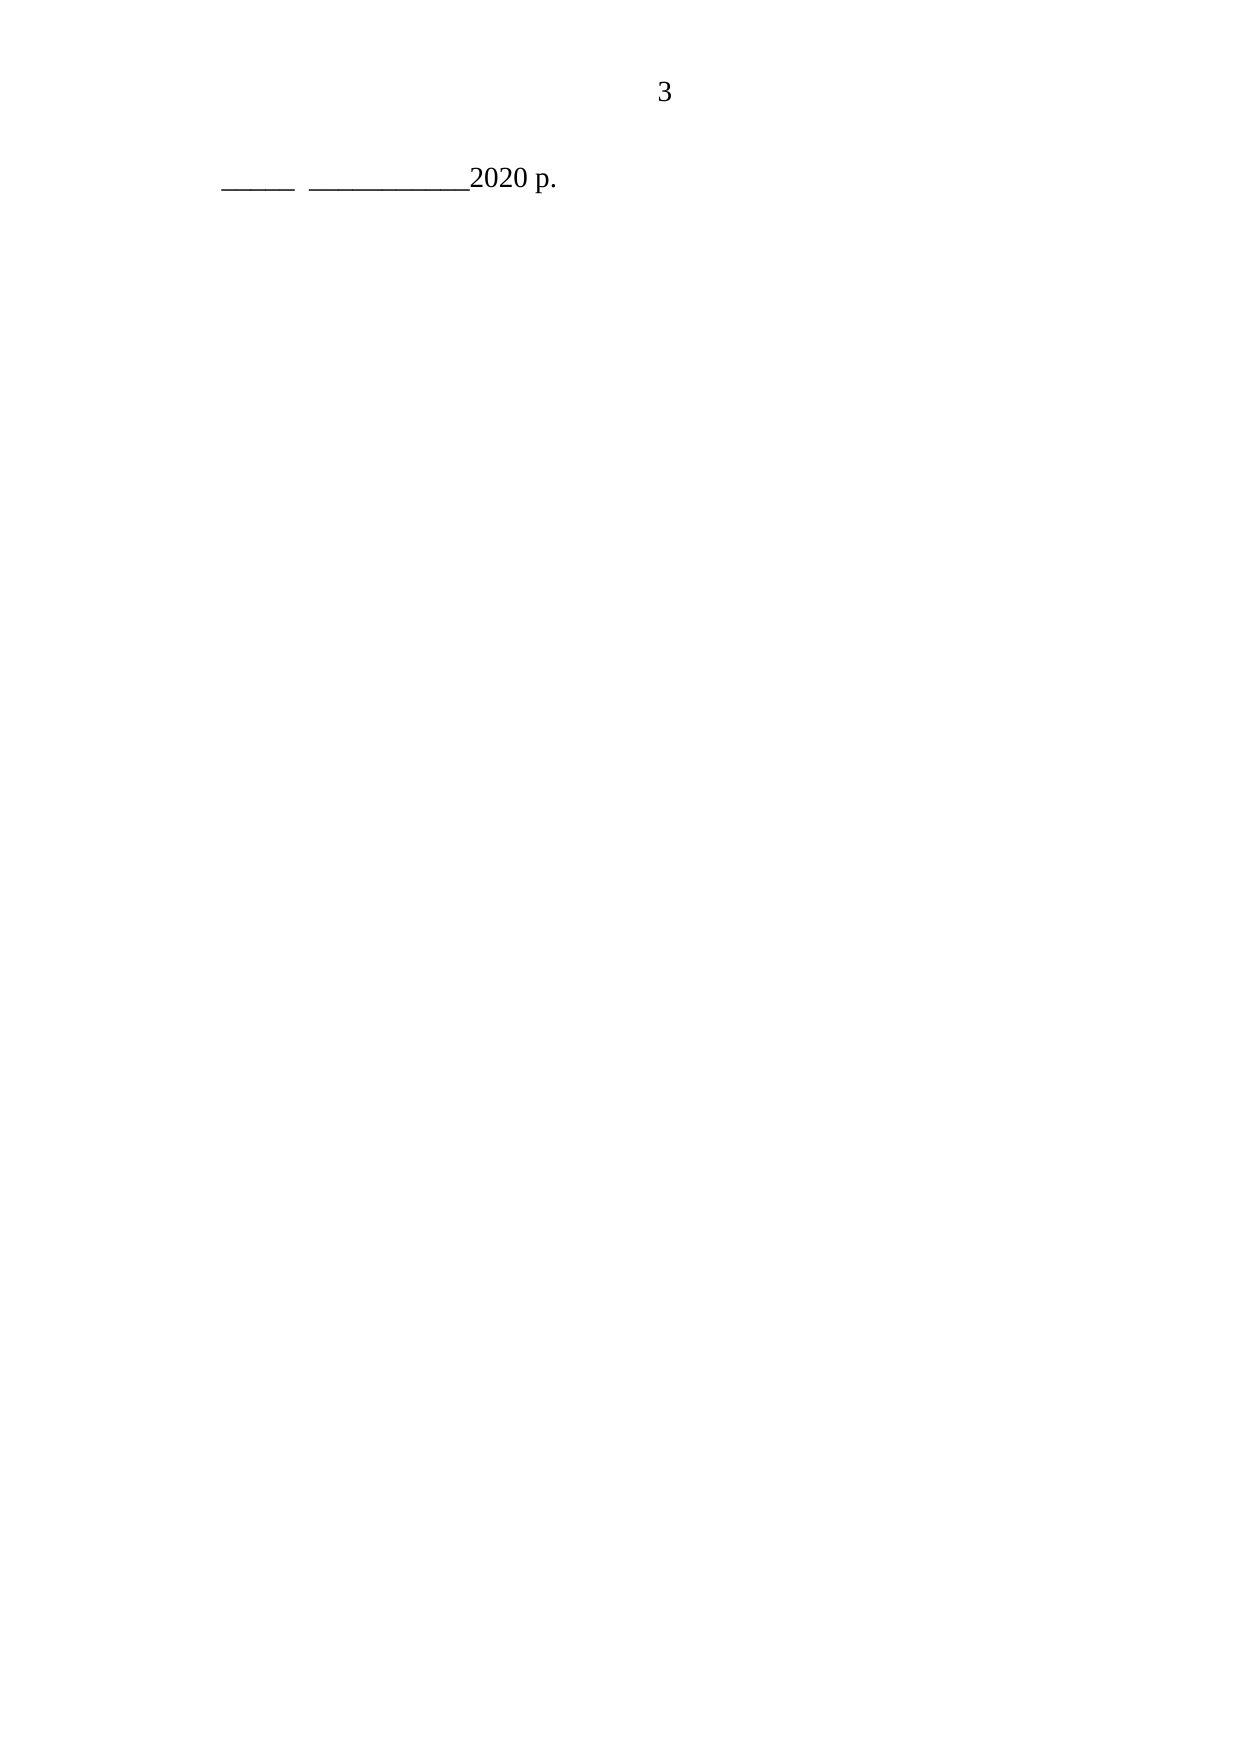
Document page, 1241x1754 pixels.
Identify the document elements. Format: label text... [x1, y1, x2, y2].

text _____ ___________2020 р. [148, 160, 1181, 193]
